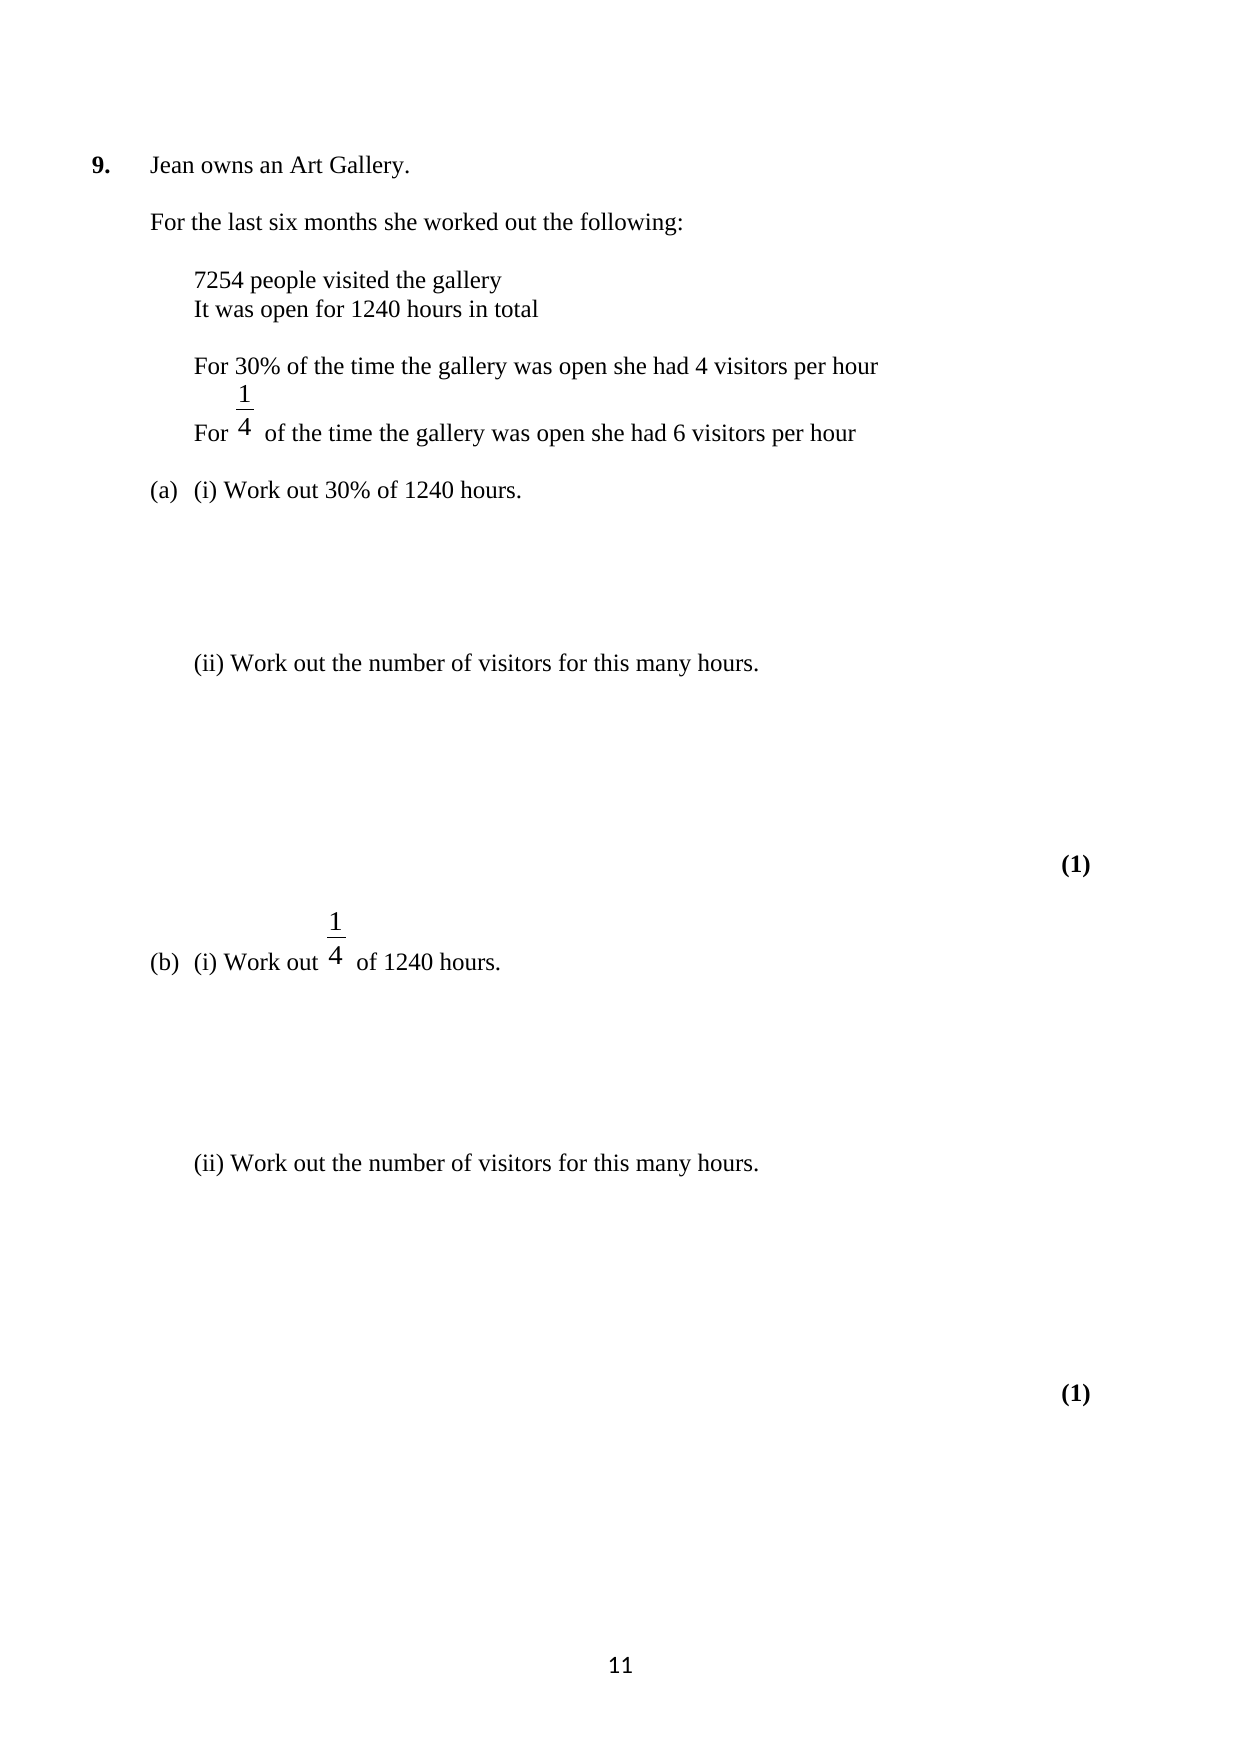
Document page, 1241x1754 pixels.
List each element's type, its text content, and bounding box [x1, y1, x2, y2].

text For 30% of the time the gallery was open she had 4 visitors per hour [150, 351, 1090, 380]
text (1) [150, 1378, 1090, 1407]
text (ii) Work out the number of visitors for this many hours. [150, 648, 1090, 676]
text (1) [150, 849, 1090, 878]
text (ii) Work out the number of visitors for this many hours. [150, 1148, 1090, 1177]
text 9. Jean owns an . [92, 150, 1090, 179]
text For of the time the gallery was open she had 6 visitors per hour [150, 380, 1090, 446]
text It was open for 1240 hours in total [150, 294, 1090, 322]
text (a) (i) Work out 30% of 1240 hours. [150, 475, 1090, 504]
text 7254 people visited the gallery [150, 265, 1090, 294]
text (b) (i) Work out of 1240 hours. [150, 906, 1090, 976]
text For the last six months she worked out the following: [150, 207, 1090, 236]
